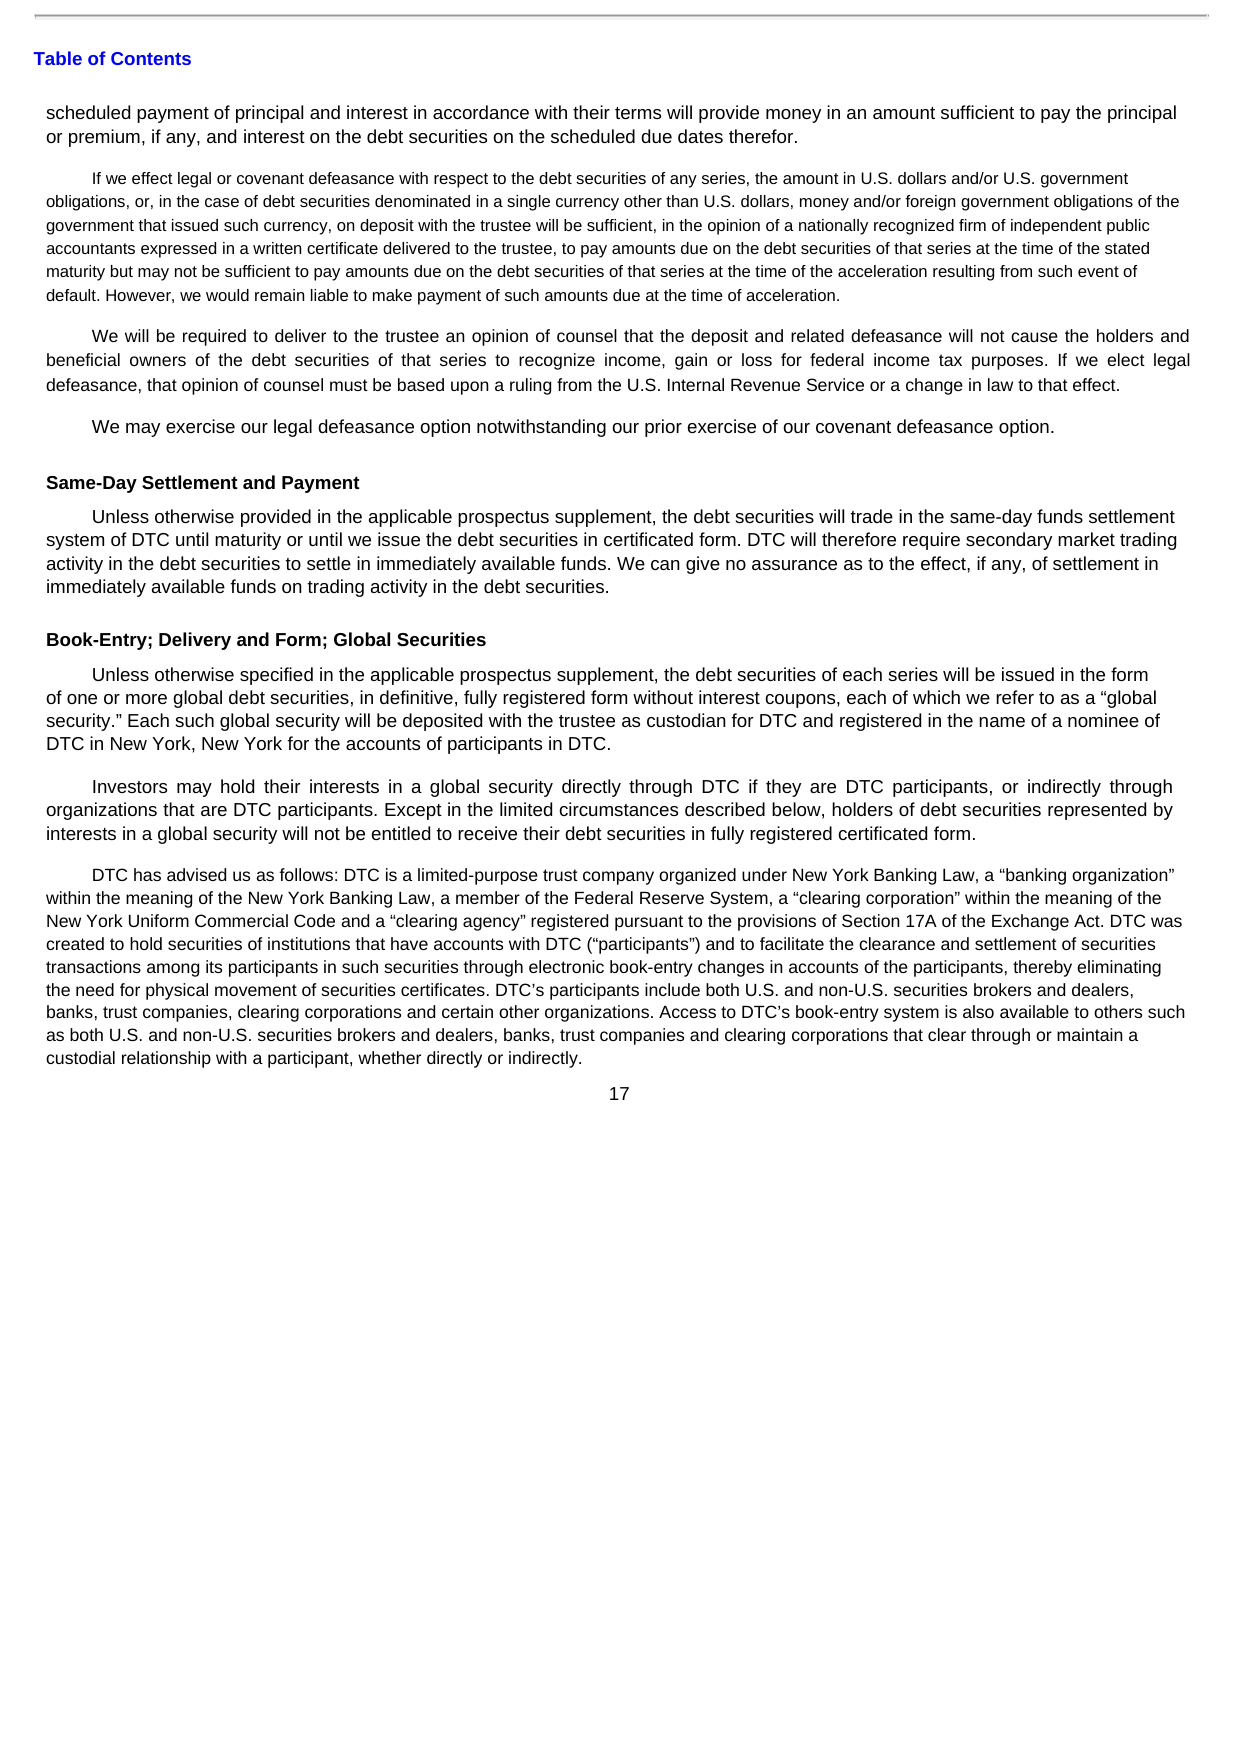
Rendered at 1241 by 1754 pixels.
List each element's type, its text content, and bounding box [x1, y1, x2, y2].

text We will be required to deliver to the trustee an opinion of counsel that the deposit and related defeasance will not cause the holders and beneficial owners of the debt securities of that series to recognize income, gain or loss for federal income tax purposes. If we elect legal defeasance, that opinion of counsel must be based upon a ruling from the U.S. Internal Revenue Service or a change in law to that effect. [46, 326, 1192, 395]
text DTC has advised us as follows: DTC is a limited-purpose trust company organized under New York Banking Law, a “banking organization” within the meaning of the New York Banking Law, a member of the Federal Reserve System, a “clearing corporation” within the meaning of the New York Uniform Commercial Code and a “clearing agency” registered pursuant to the provisions of Section 17A of the Exchange Act. DTC was created to hold securities of institutions that have accounts with DTC (“participants”) and to facilitate the clearance and settlement of securities transactions among its participants in such securities through electronic book-entry changes in accounts of the participants, thereby eliminating the need for physical movement of securities certificates. DTC’s participants include both U.S. and non-U.S. securities brokers and dealers, banks, trust companies, clearing corporations and certain other organizations. Access to DTC’s book-entry system is also available to others such as both U.S. and non-U.S. securities brokers and dealers, banks, trust companies and clearing corporations that clear through or maintain a custodial relationship with a participant, whether directly or indirectly. [46, 865, 1190, 1068]
text Investors may hold their interests in a global security directly through DTC if they are DTC participants, or indirectly through organizations that are DTC participants. Except in the limited circumstances described below, holders of debt securities represented by interests in a global security will not be entitled to receive their debt securities in fully registered certificated form. [46, 776, 1174, 844]
text Unless otherwise provided in the applicable prospectus supplement, the debt securities will trade in the same-day funds settlement system of DTC until maturity or until we issue the debt securities in certificated form. DTC will therefore require secondary market trading activity in the debt securities to settle in immediately available funds. We can give no assurance as to the effect, if any, of settlement in immediately available funds on trading activity in the debt securities. [46, 506, 1192, 597]
text We may exercise our legal defeasance option notwithstanding our prior exercise of our covenant defeasance option. [92, 416, 1192, 437]
text scheduled payment of principal and interest in accordance with their terms will provide money in an amount sufficient to pay the principal or premium, if any, and interest on the debt securities on the scheduled due dates therefor. [46, 102, 1182, 148]
text If we effect legal or covenant defeasance with respect to the debt securities of any series, the amount in U.S. dollars and/or U.S. government obligations, or, in the case of debt securities denominated in a single currency other than U.S. dollars, money and/or foreign government obligations of the government that issued such currency, on deposit with the trustee will be sufficient, in the opinion of a nationally recognized firm of independent public accountants expressed in a written certificate delivered to the trustee, to pay amounts due on the debt securities of that series at the time of the stated maturity but may not be sufficient to pay amounts due on the debt securities of that series at the time of the acceleration resulting from such event of default. However, we would remain liable to make payment of such amounts due at the time of acceleration. [46, 169, 1188, 305]
text Same-Day Settlement and Payment [46, 472, 1192, 493]
text Book-Entry; Delivery and Form; Global Securities [46, 629, 1192, 651]
text Unless otherwise specified in the applicable prospectus supplement, the debt securities of each series will be issued in the form of one or more global debt securities, in definitive, fully registered form without interest coupons, each of which we refer to as a “global security.” Each such global security will be deposited with the trustee as custodian for DTC and registered in the name of a nominee of DTC in New York, New York for the accounts of participants in DTC. [46, 663, 1161, 754]
text Table of Contents [33, 48, 1192, 69]
picture [32, 14, 1209, 21]
text 17 [33, 1082, 1205, 1104]
